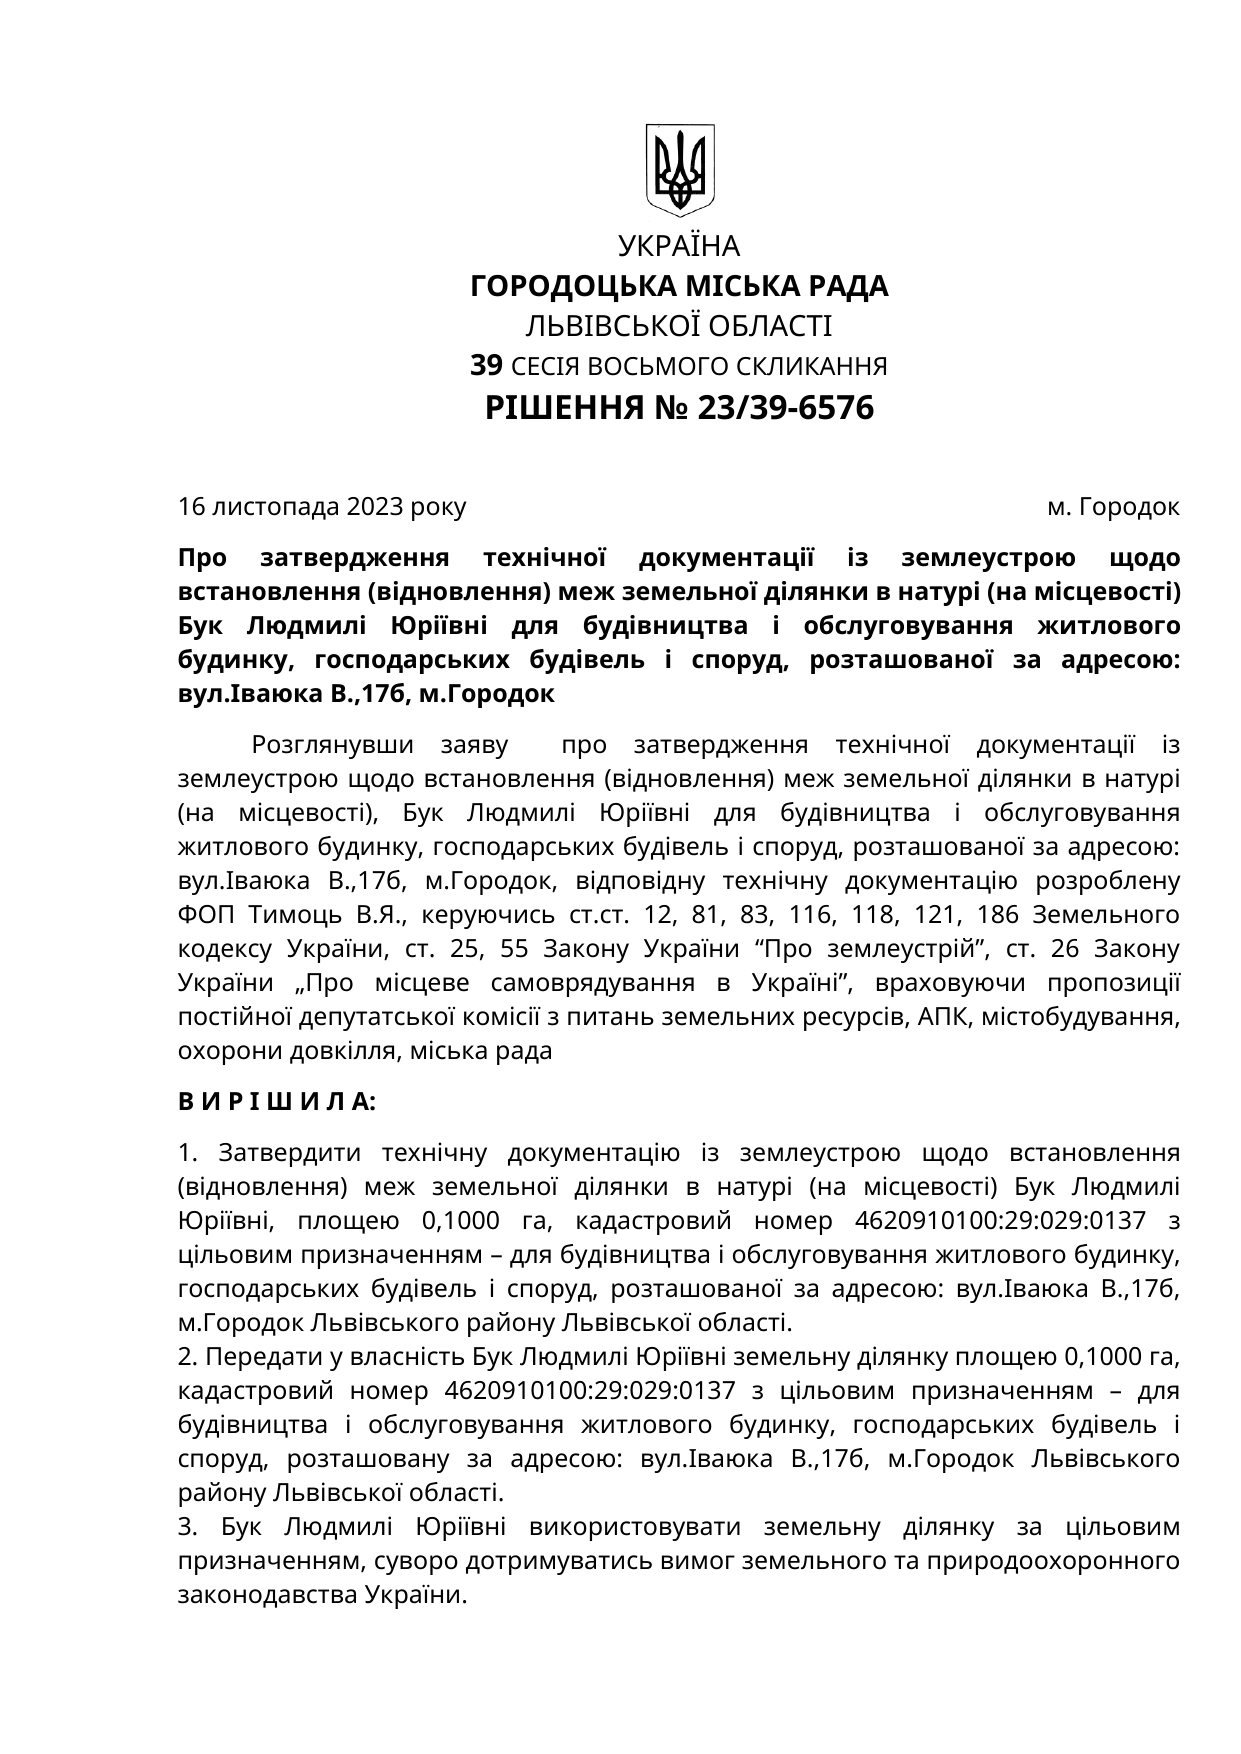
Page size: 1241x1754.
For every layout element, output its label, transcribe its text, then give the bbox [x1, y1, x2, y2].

picture [633, 118, 726, 222]
text УКРАЇНА [177, 225, 1181, 265]
text Розглянувши заяву про затвердження технічної документації із землеустрою щодо встановлення (відновлення) меж земельної ділянки в натурі (на місцевості), Бук Людмилі Юріївні для будівництва і обслуговування житлового будинку, господарських будівель і споруд, розташованої за адресою: вул.Іваюка В.,17б, м.Городок, відповідну технічну документацію розроблену ФОП Тимоць В.Я., керуючись ст.ст. 12, 81, 83, 116, 118, 121, 186 Земельного кодексу України, ст. 25, 55 Закону України “Про землеустрій”, ст. 26 Закону України „Про місцеве самоврядування в Україні”, враховуючи пропозиції постійної депутатської комісії з питань земельних ресурсів, АПК, містобудування, охорони довкілля, міська рада [177, 726, 1182, 1067]
text 2. Передати у власність Бук Людмилі Юріївні земельну ділянку площею 0,1000 га, кадастровий номер 4620910100:29:029:0137 з цільовим призначенням – для будівництва і обслуговування житлового будинку, господарських будівель і споруд, розташовану за адресою: вул.Іваюка В.,17б, м.Городок Львівського району Львівської області. [177, 1339, 1182, 1509]
text ГОРОДОЦЬКА МІСЬКА РАДА [177, 265, 1181, 305]
text 39 сесія восьмого скликання [177, 344, 1181, 384]
text ЛЬВІВСЬКОЇ ОБЛАСТІ [177, 305, 1181, 344]
text 3. Бук Людмилі Юріївні використовувати земельну ділянку за цільовим призначенням, суворо дотримуватись вимог земельного та природоохоронного законодавства України. [177, 1509, 1182, 1611]
text РІШЕННЯ № 23/39-6576 [177, 384, 1181, 429]
text 16 листопада 2023 року м. Городок [177, 488, 1181, 523]
text Про затвердження технічної документації із землеустрою щодо встановлення (відновлення) меж земельної ділянки в натурі (на місцевості) Бук Людмилі Юріївні для будівництва і обслуговування житлового будинку, господарських будівель і споруд, розташованої за адресою: вул.Іваюка В.,17б, м.Городок [177, 539, 1182, 709]
text В И Р І Ш И Л А: [177, 1083, 1182, 1118]
text 1. Затвердити технічну документацію із землеустрою щодо встановлення (відновлення) меж земельної ділянки в натурі (на місцевості) Бук Людмилі Юріївні, площею 0,1000 га, кадастровий номер 4620910100:29:029:0137 з цільовим призначенням – для будівництва і обслуговування житлового будинку, господарських будівель і споруд, розташованої за адресою: вул.Іваюка В.,17б, м.Городок Львівського району Львівської області. [177, 1134, 1182, 1339]
